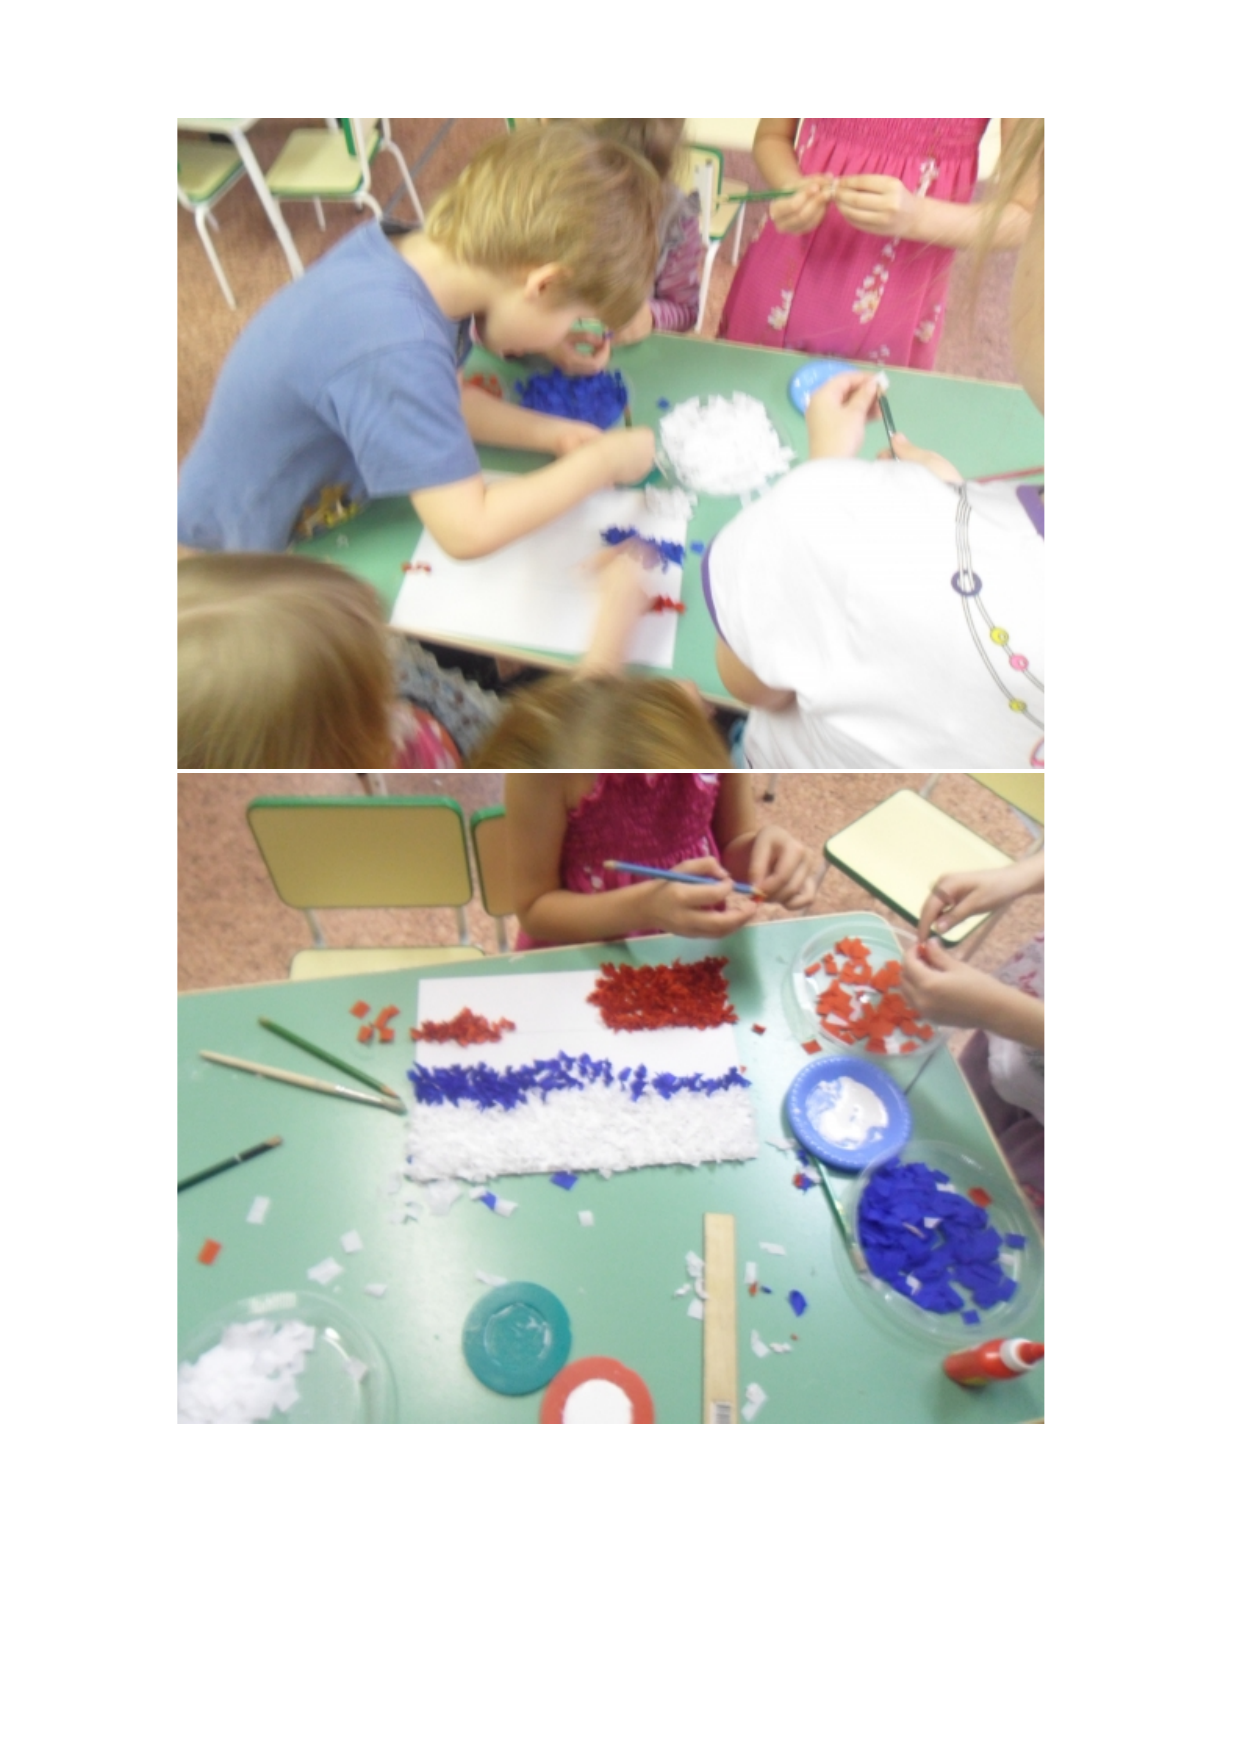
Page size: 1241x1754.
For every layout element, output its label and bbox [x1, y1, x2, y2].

picture [177, 118, 1045, 769]
picture [177, 773, 1045, 1424]
